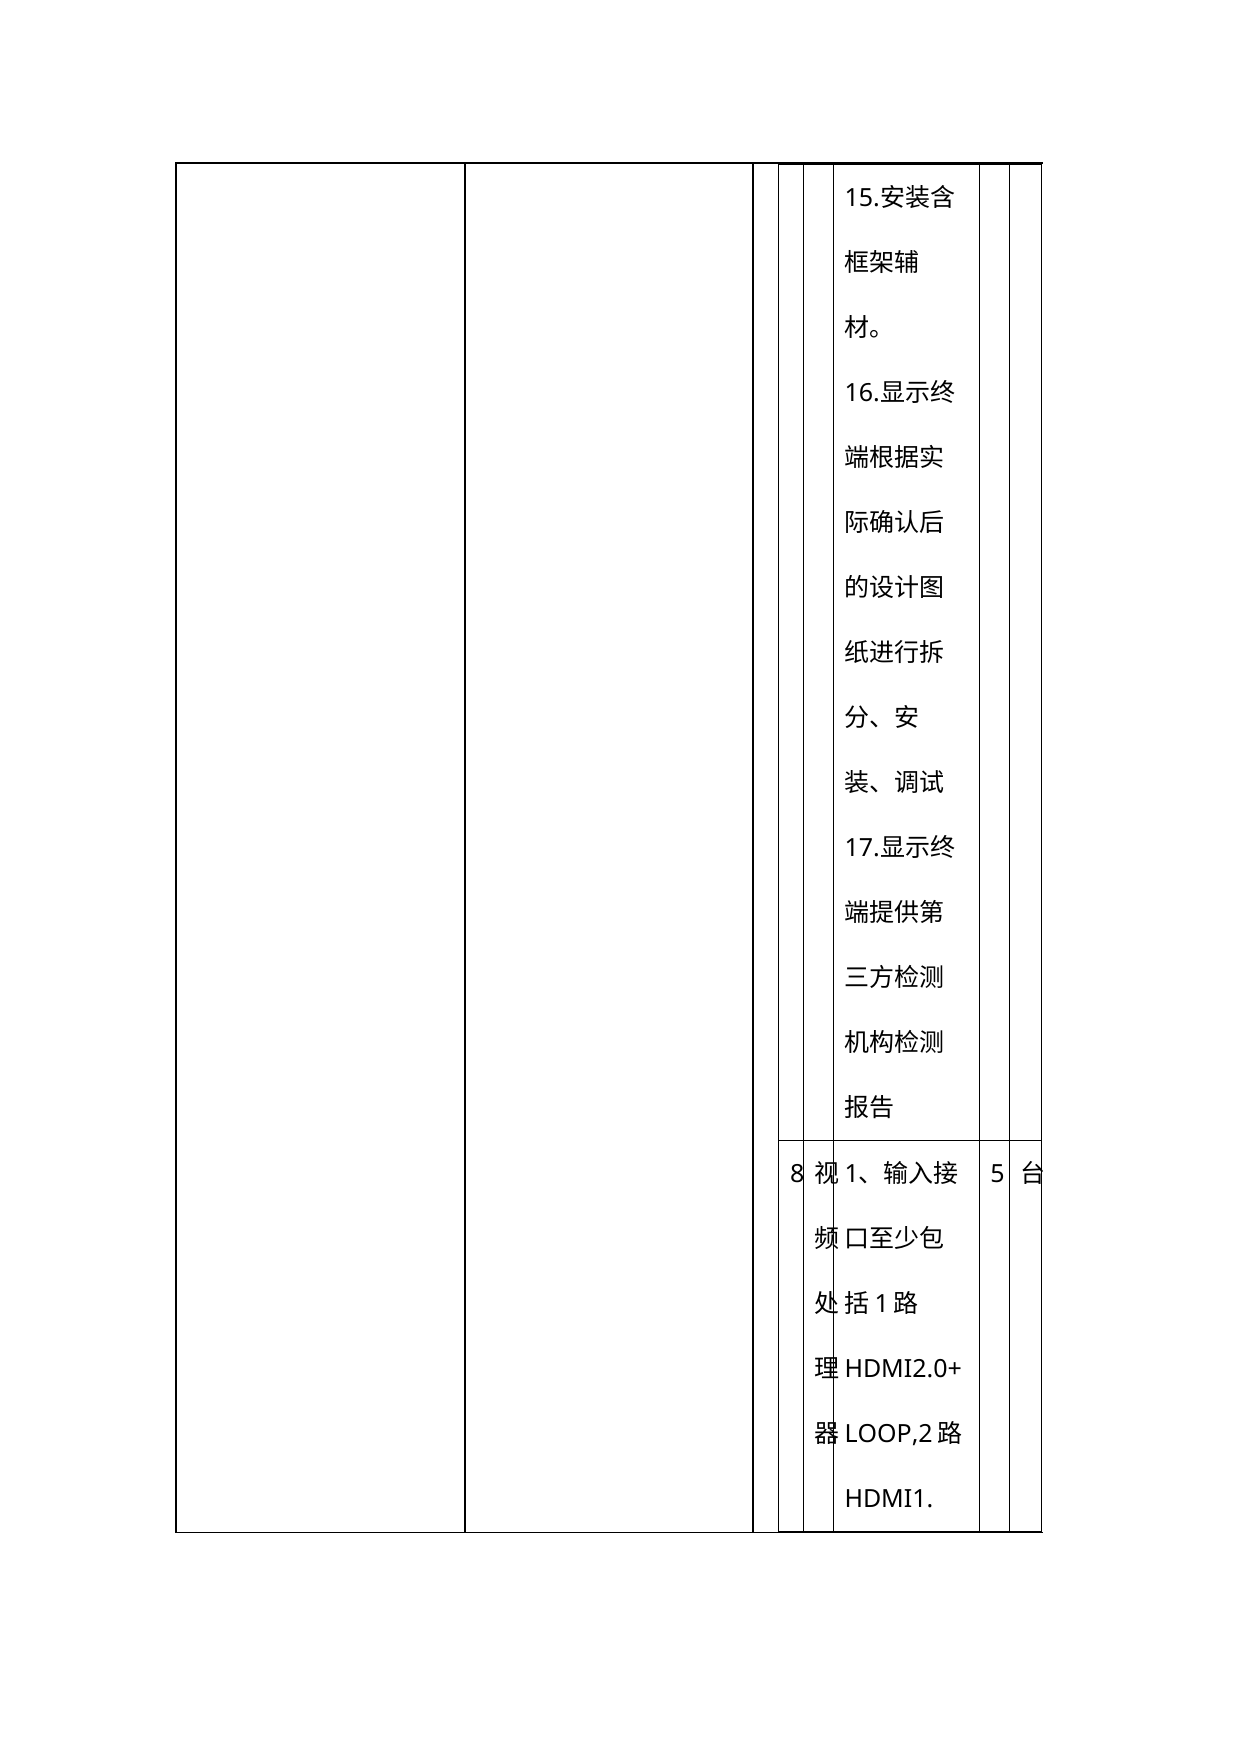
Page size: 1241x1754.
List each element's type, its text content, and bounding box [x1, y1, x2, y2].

table_cell [754, 164, 778, 1532]
table_cell [1010, 1141, 1041, 1531]
table_cell [1010, 165, 1041, 1140]
table_cell [779, 165, 803, 1140]
table_cell [804, 1141, 833, 1531]
table_cell [834, 165, 979, 1140]
table_cell [980, 1141, 1009, 1531]
table_cell [980, 165, 1009, 1140]
table_cell [804, 165, 833, 1140]
table_cell [779, 1141, 803, 1531]
table_cell [834, 1141, 979, 1531]
table_cell 1 [177, 164, 464, 1532]
table_cell ★ [466, 164, 752, 1532]
